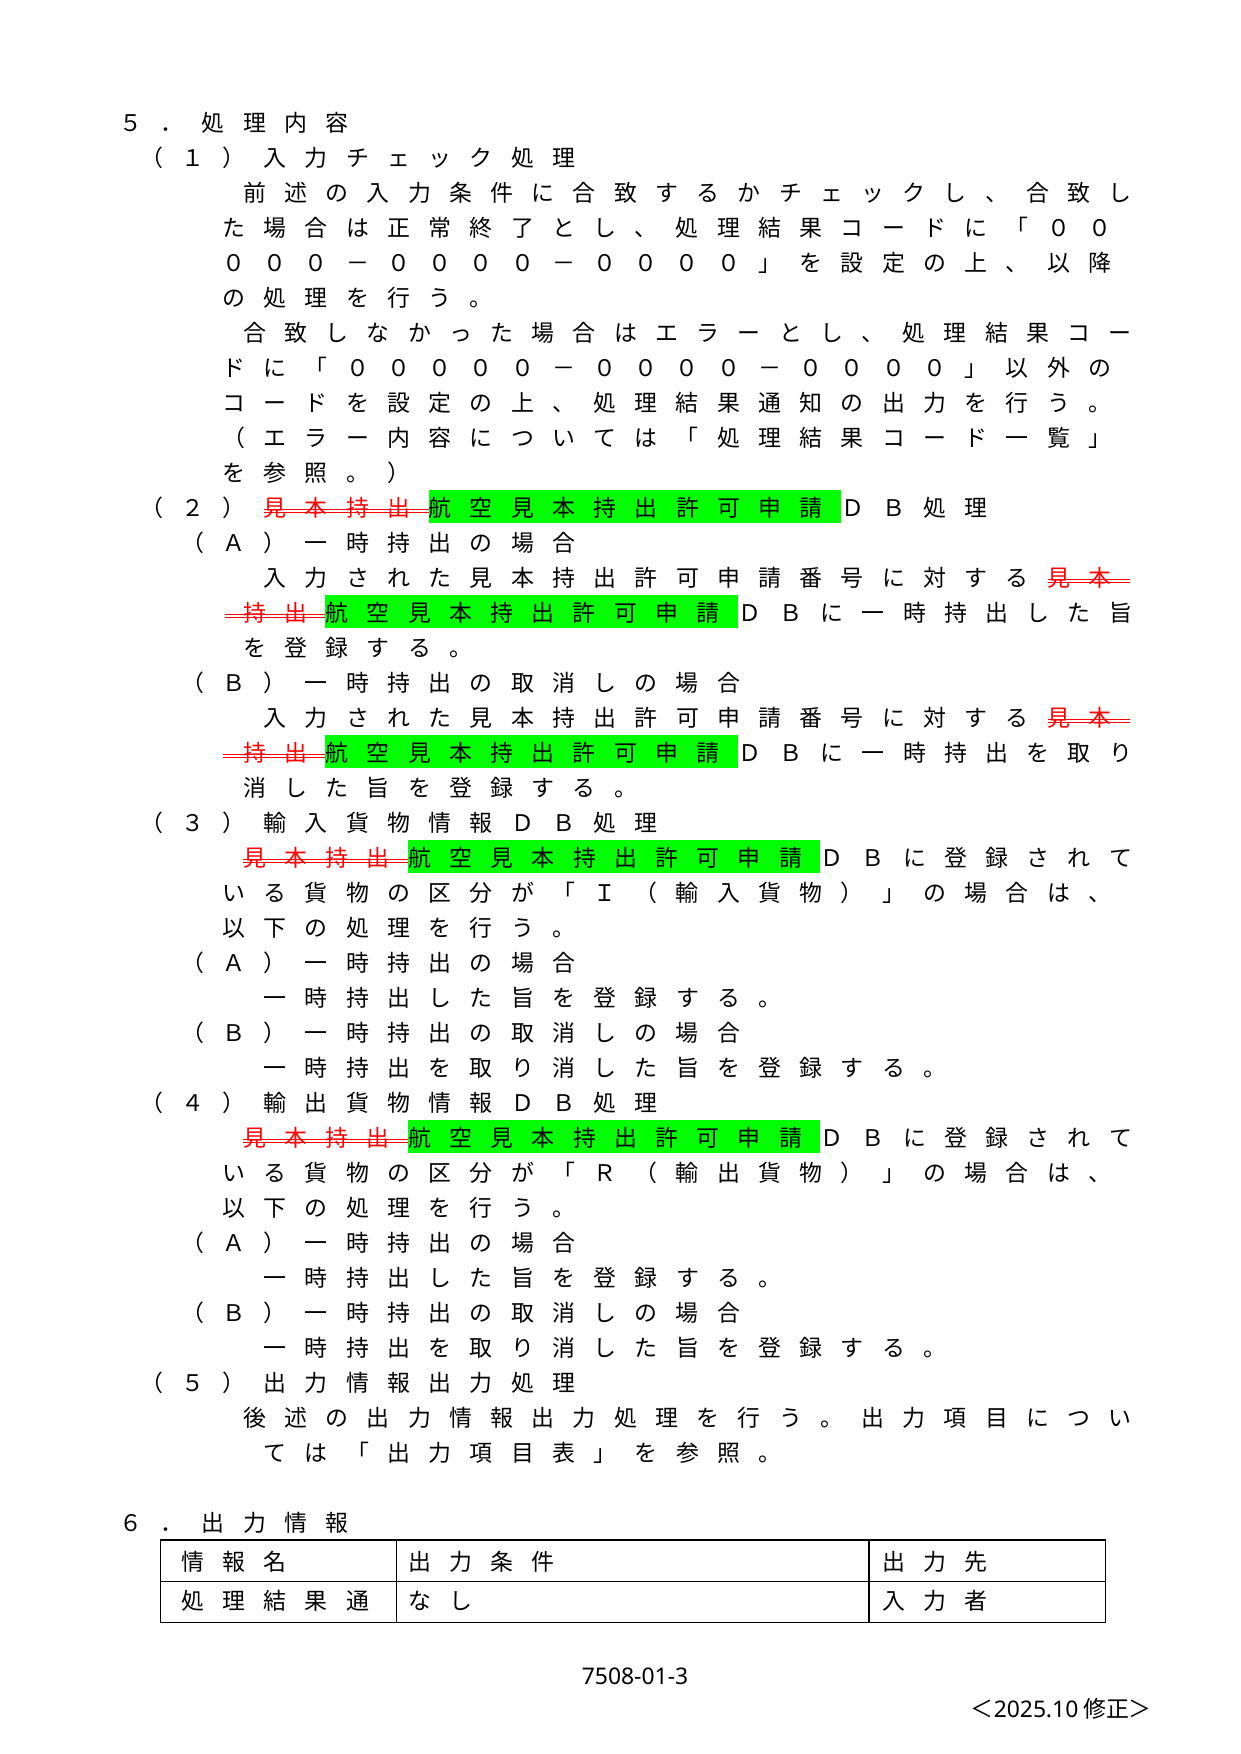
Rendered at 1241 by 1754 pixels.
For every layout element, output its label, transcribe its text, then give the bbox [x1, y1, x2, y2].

text 後述の出力情報出力処理を行う。出力項目については「出力項目表」を参照。 [222, 1399, 1150, 1469]
text （４）輸出貨物情報ＤＢ処理 [119, 1084, 1150, 1119]
text 見本持出航空見本持出許可申請ＤＢに登録されている貨物の区分が「Ｒ（輸出貨物）」の場合は、以下の処理を行う。 [202, 1119, 1150, 1224]
text 合致しなかった場合はエラーとし、処理結果コードに「０００００－００００－００００」以外のコードを設定の上、処理結果通知の出力を行う。（エラー内容については「処理結果コード一覧」を参照。） [202, 314, 1150, 489]
text ６．出力情報 [119, 1504, 1150, 1539]
text 一時持出した旨を登録する。 [119, 1259, 1150, 1294]
text 一時持出を取り消した旨を登録する。 [222, 1049, 1150, 1084]
text （Ａ）一時持出の場合 [119, 524, 1150, 559]
table_cell なし [397, 1582, 868, 1622]
text 前述の入力条件に合致するかチェックし、合致した場合は正常終了とし、処理結果コードに「０００００－００００－００００」を設定の上、以降の処理を行う。 [202, 174, 1150, 314]
table_cell 入力者 [870, 1582, 1105, 1622]
text ５．処理内容 [119, 104, 1150, 139]
text （２）見本持出航空見本持出許可申請ＤＢ処理 [140, 489, 1150, 524]
text （Ｂ）一時持出の取消しの場合 [119, 664, 1150, 699]
table_header 出力先 [870, 1541, 1105, 1581]
text 一時持出した旨を登録する。 [119, 979, 1150, 1014]
text 入力された見本持出許可申請番号に対する見本持出航空見本持出許可申請ＤＢに一時持出した旨を登録する。 [225, 559, 1150, 664]
text （３）輸入貨物情報ＤＢ処理 [140, 804, 1150, 839]
text （５）出力情報出力処理 [140, 1364, 1150, 1399]
text 入力された見本持出許可申請番号に対する見本持出航空見本持出許可申請ＤＢに一時持出を取り消した旨を登録する。 [222, 699, 1150, 804]
text （Ａ）一時持出の場合 [119, 1224, 1150, 1259]
text （Ｂ）一時持出の取消しの場合 [119, 1294, 1150, 1329]
text （Ｂ）一時持出の取消しの場合 [119, 1014, 1150, 1049]
text （Ａ）一時持出の場合 [119, 944, 1150, 979]
text 見本持出航空見本持出許可申請ＤＢに登録されている貨物の区分が「Ｉ（輸入貨物）」の場合は、以下の処理を行う。 [202, 839, 1150, 944]
table_cell 処理結果通知 [161, 1582, 396, 1622]
table_header 情報名 [161, 1541, 396, 1581]
table_header 出力条件 [397, 1541, 868, 1581]
text （１）入力チェック処理 [140, 139, 1150, 174]
text 一時持出を取り消した旨を登録する。 [222, 1329, 1150, 1364]
